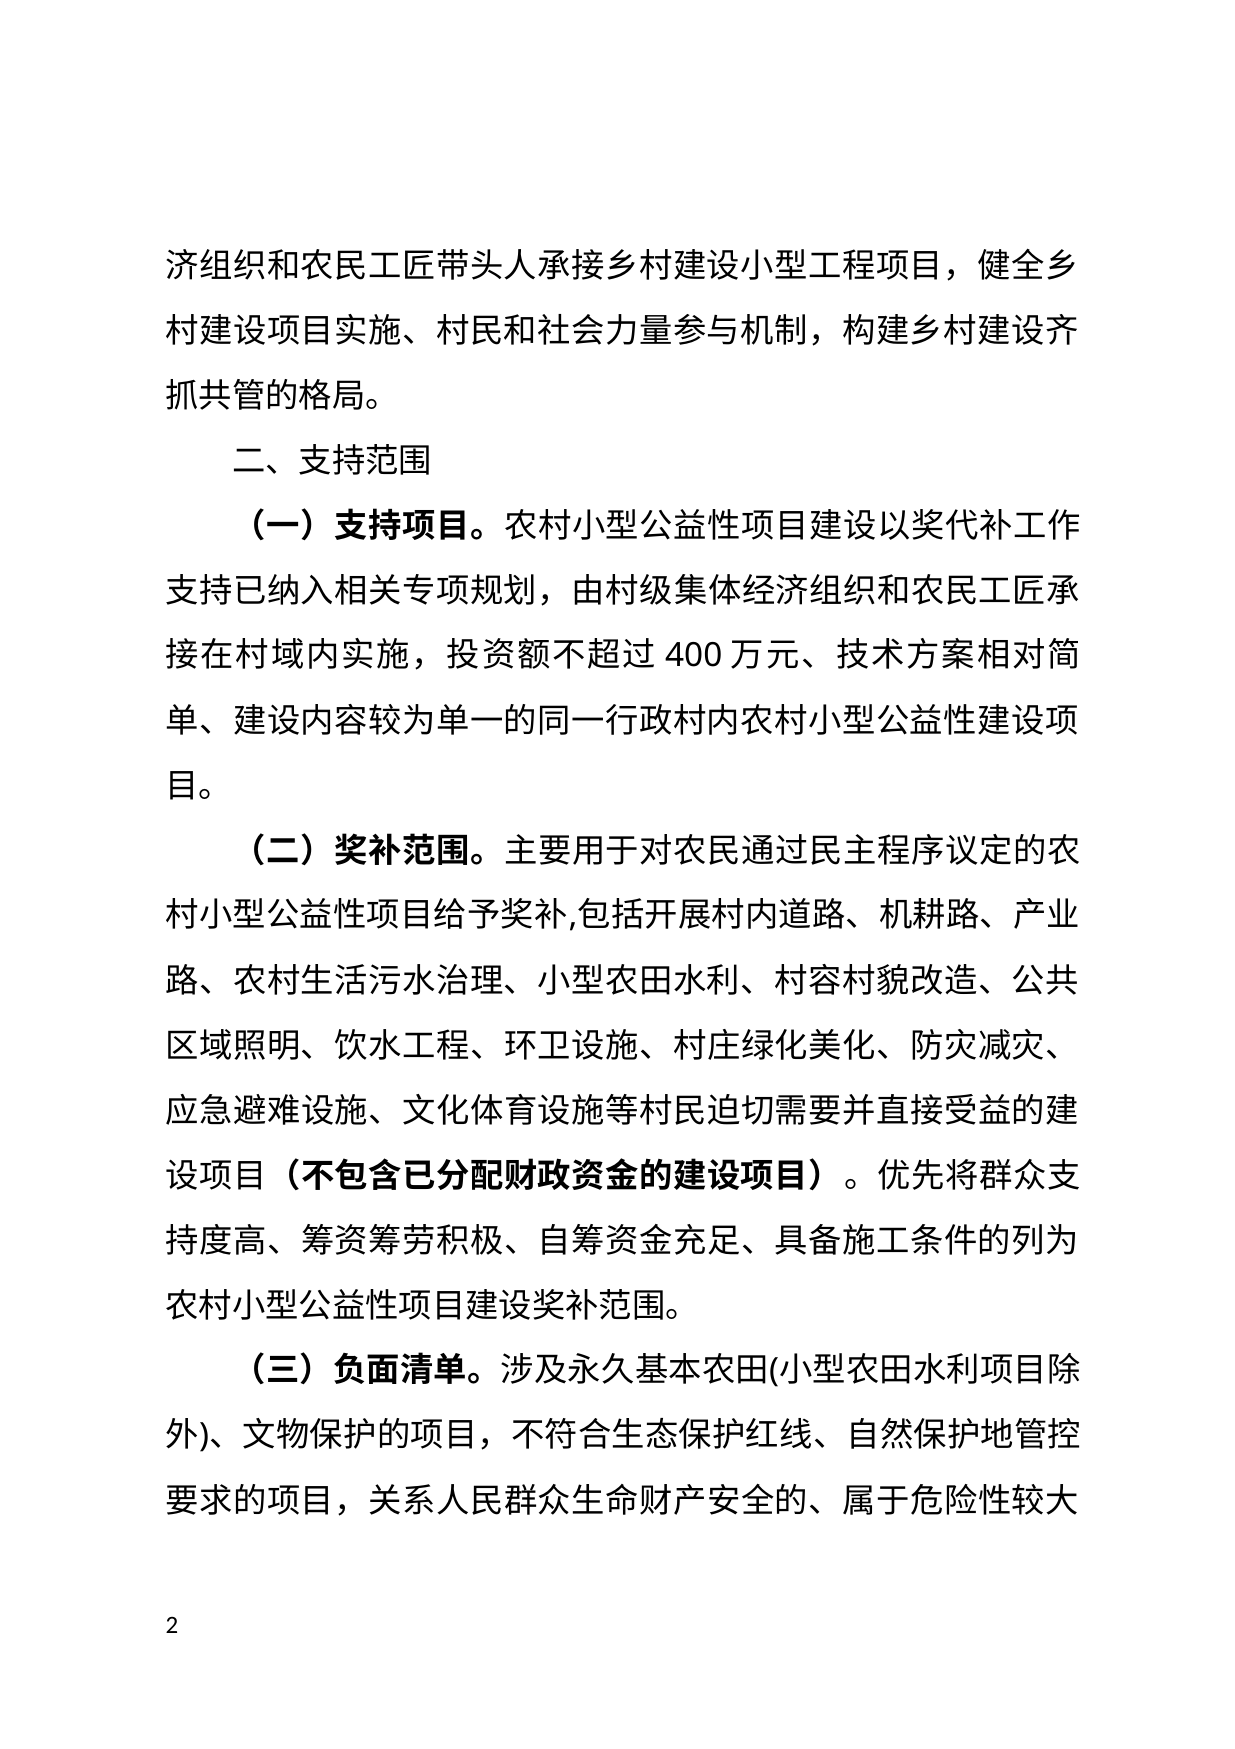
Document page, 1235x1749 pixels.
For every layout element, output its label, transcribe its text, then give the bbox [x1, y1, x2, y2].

text （一）支持项目。农村小型公益性项目建设以奖代补工作支持已纳入相关专项规划，由村级集体经济组织和农民工匠承接在村域内实施，投资额不超过400万元、技术方案相对简单、建设内容较为单一的同一行政村内农村小型公益性建设项目。 [165, 490, 1081, 815]
text 二、支持范围 [165, 425, 1081, 490]
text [165, 230, 1081, 425]
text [165, 1335, 1081, 1530]
text （二）奖补范围。主要用于对农民通过民主程序议定的农村小型公益性项目给予奖补,包括开展村内道路、机耕路、产业路、农村生活污水治理、小型农田水利、村容村貌改造、公共区域照明、饮水工程、环卫设施、村庄绿化美化、防灾减灾、应急避难设施、文化体育设施等村民迫切需要并直接受益的建设项目（不包含已分配财政资金的建设项目）。优先将群众支持度高、筹资筹劳积极、自筹资金充足、具备施工条件的列为农村小型公益性项目建设奖补范围。 [165, 815, 1081, 1335]
